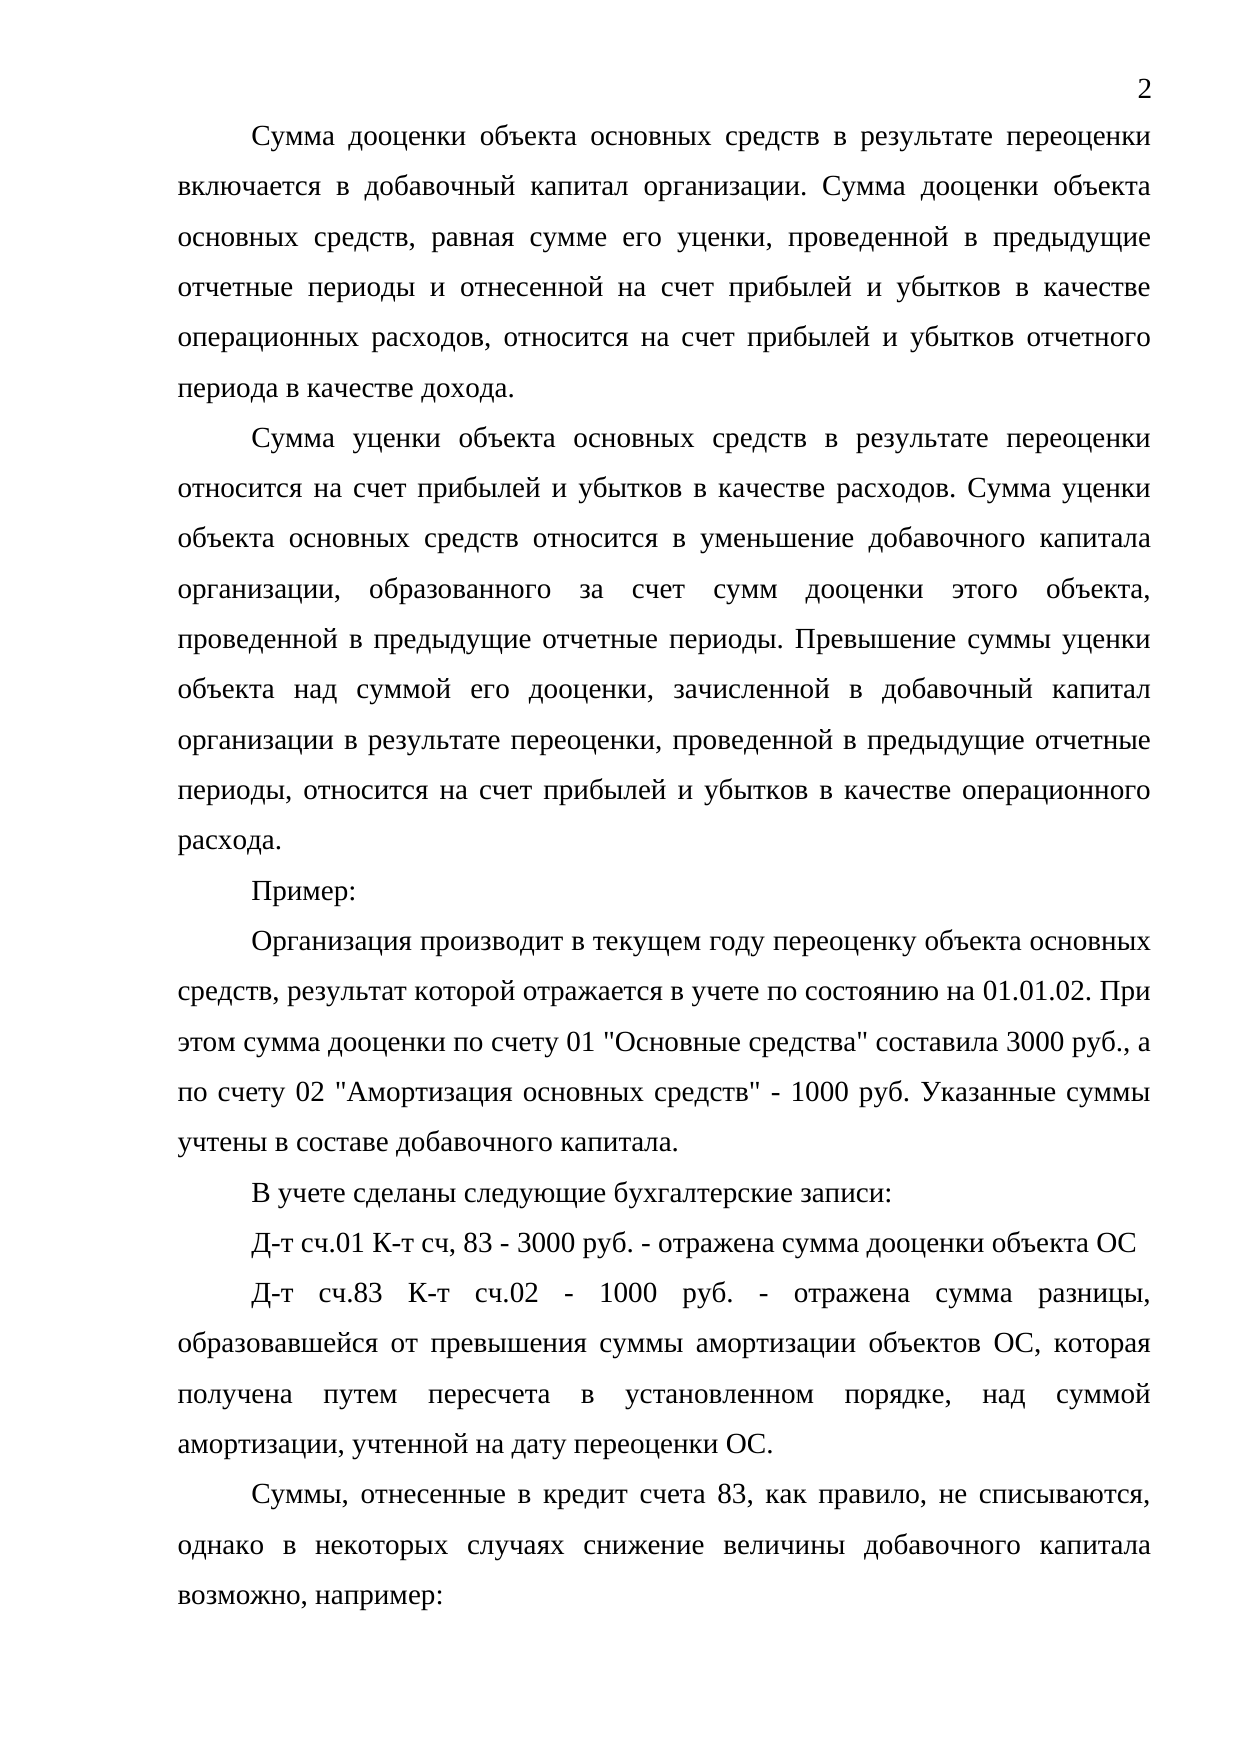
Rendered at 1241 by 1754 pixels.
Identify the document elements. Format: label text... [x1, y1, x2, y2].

text Сумма уценки объекта основных средств в результате переоценки относится на счет прибылей и убытков в качестве расходов. Сумма уценки объекта основных средств относится в уменьшение добавочного капитала организации, образованного за счет сумм дооценки этого объекта, проведенной в предыдущие отчетные периоды. Превышение суммы уценки объекта над суммой его дооценки, зачисленной в добавочный капитал организации в результате переоценки, проведенной в предыдущие отчетные периоды, относится на счет прибылей и убытков в качестве операционного расхода. [177, 420, 1152, 856]
text Суммы, отнесенные в кредит счета 83, как правило, не списываются, однако в некоторых случаях снижение величины добавочного капитала возможно, например: [177, 1477, 1152, 1611]
text В учете сделаны следующие бухгалтерские записи: [177, 1175, 1152, 1208]
text Сумма дооценки объекта основных средств в результате переоценки включается в добавочный капитал организации. Сумма дооценки объекта основных средств, равная сумме его уценки, проведенной в предыдущие отчетные периоды и отнесенной на счет прибылей и убытков в качестве операционных расходов, относится на счет прибылей и убытков отчетного периода в качестве дохода. [177, 118, 1152, 403]
text Пример: [177, 873, 1152, 906]
text Д-т сч.83 К-т сч.02 - 1000 руб. - отражена сумма разницы, образовавшейся от превышения суммы амортизации объектов ОС, которая получена путем пересчета в установленном порядке, над суммой амортизации, учтенной на дату переоценки ОС. [177, 1275, 1152, 1460]
text Д-т сч.01 К-т сч, 83 - 3000 руб. - отражена сумма дооценки объекта ОС [177, 1225, 1152, 1258]
text Организация производит в текущем году переоценку объекта основных средств, результат которой отражается в учете по состоянию на 01.01.02. При этом сумма дооценки по счету 01 "Основные средства" составила 3000 руб., а по счету 02 "Амортизация основных средств" - 1000 руб. Указанные суммы учтены в составе добавочного капитала. [177, 923, 1152, 1158]
